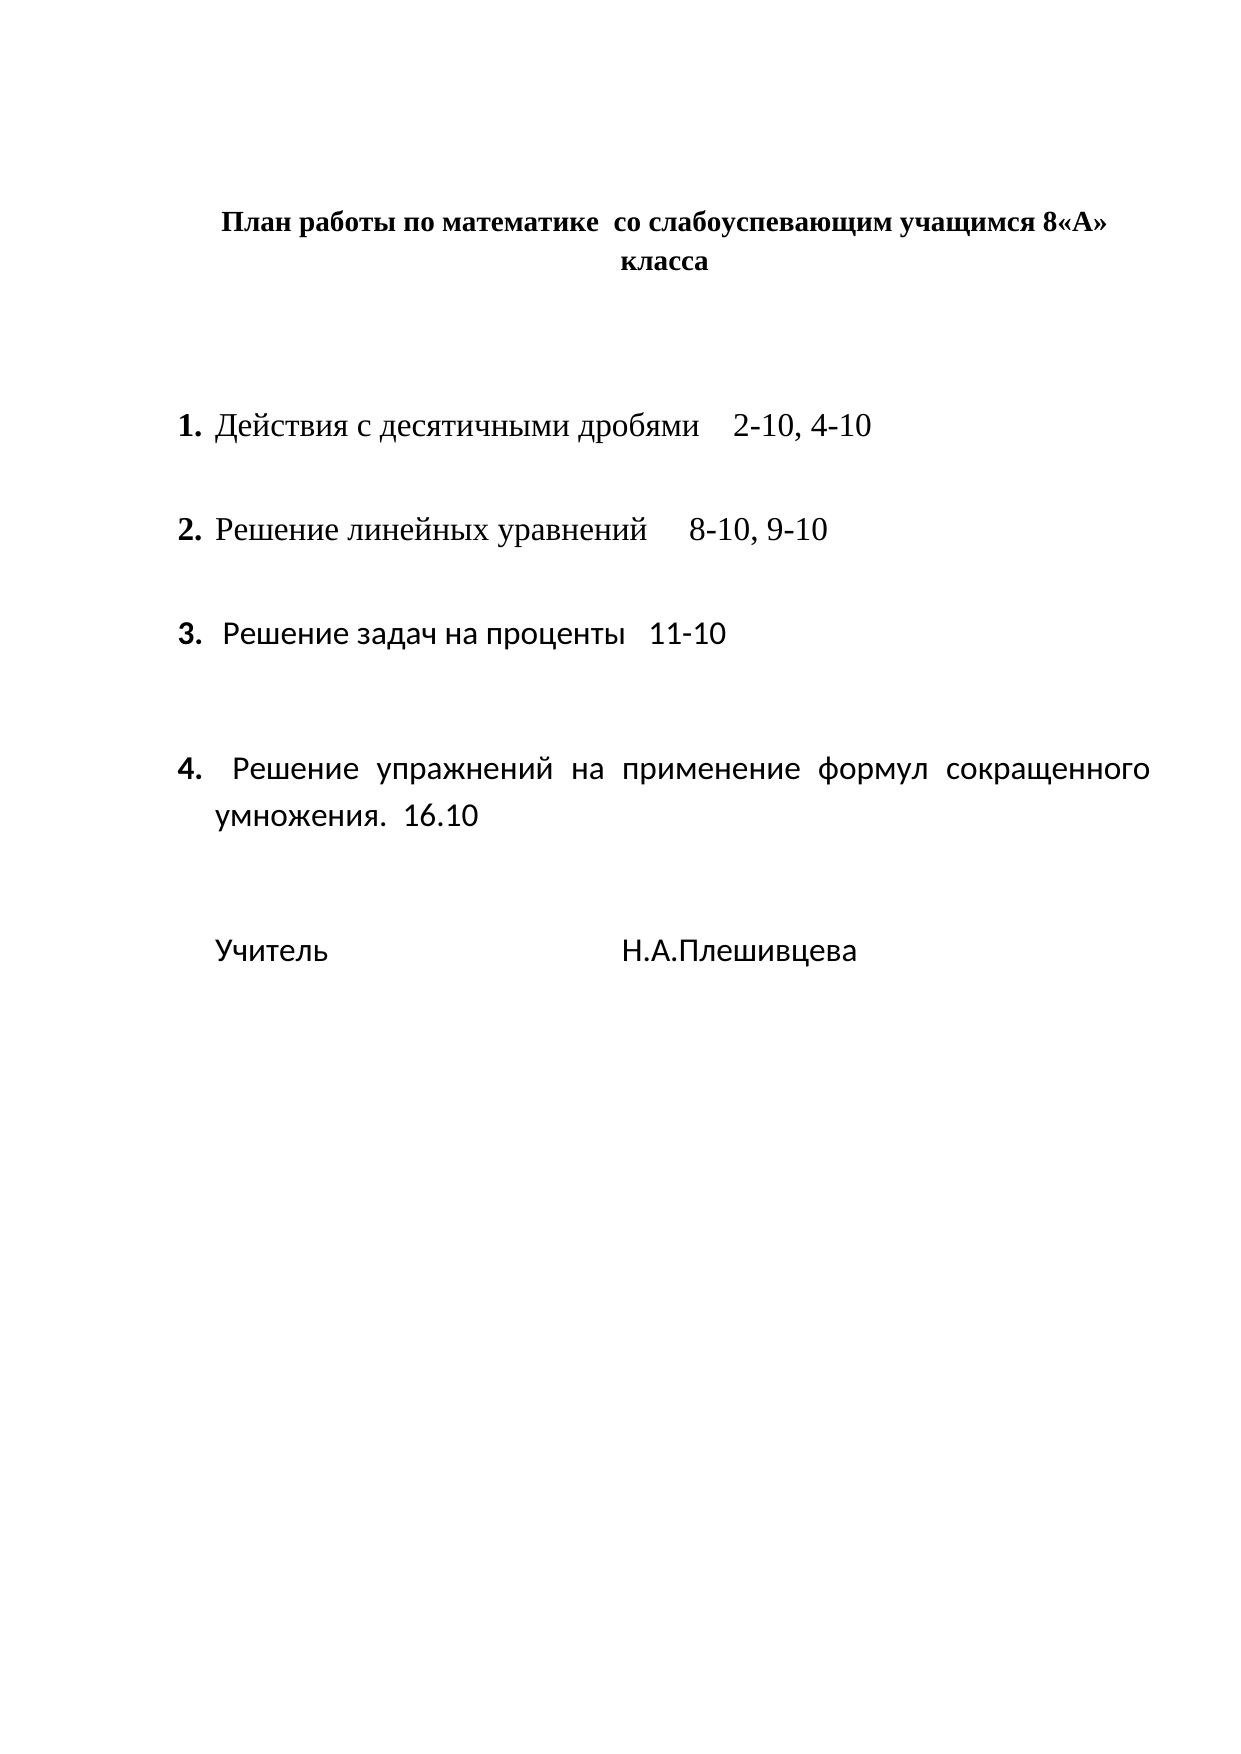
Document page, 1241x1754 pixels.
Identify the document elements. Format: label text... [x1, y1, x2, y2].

text Учитель Н.А.Плешивцева [215, 929, 1152, 970]
text План работы по математике со слабоуспевающим учащимся 8«А» класса [177, 204, 1152, 276]
list Действия с десятичными дробями 2-10, 4-10 [177, 406, 1152, 444]
list Решение задач на проценты 11-10 [177, 612, 1152, 653]
list Решение упражнений на применение формул сокращенного умножения. 16.10 [177, 747, 1152, 835]
list Решение линейных уравнений 8-10, 9-10 [177, 509, 1152, 547]
